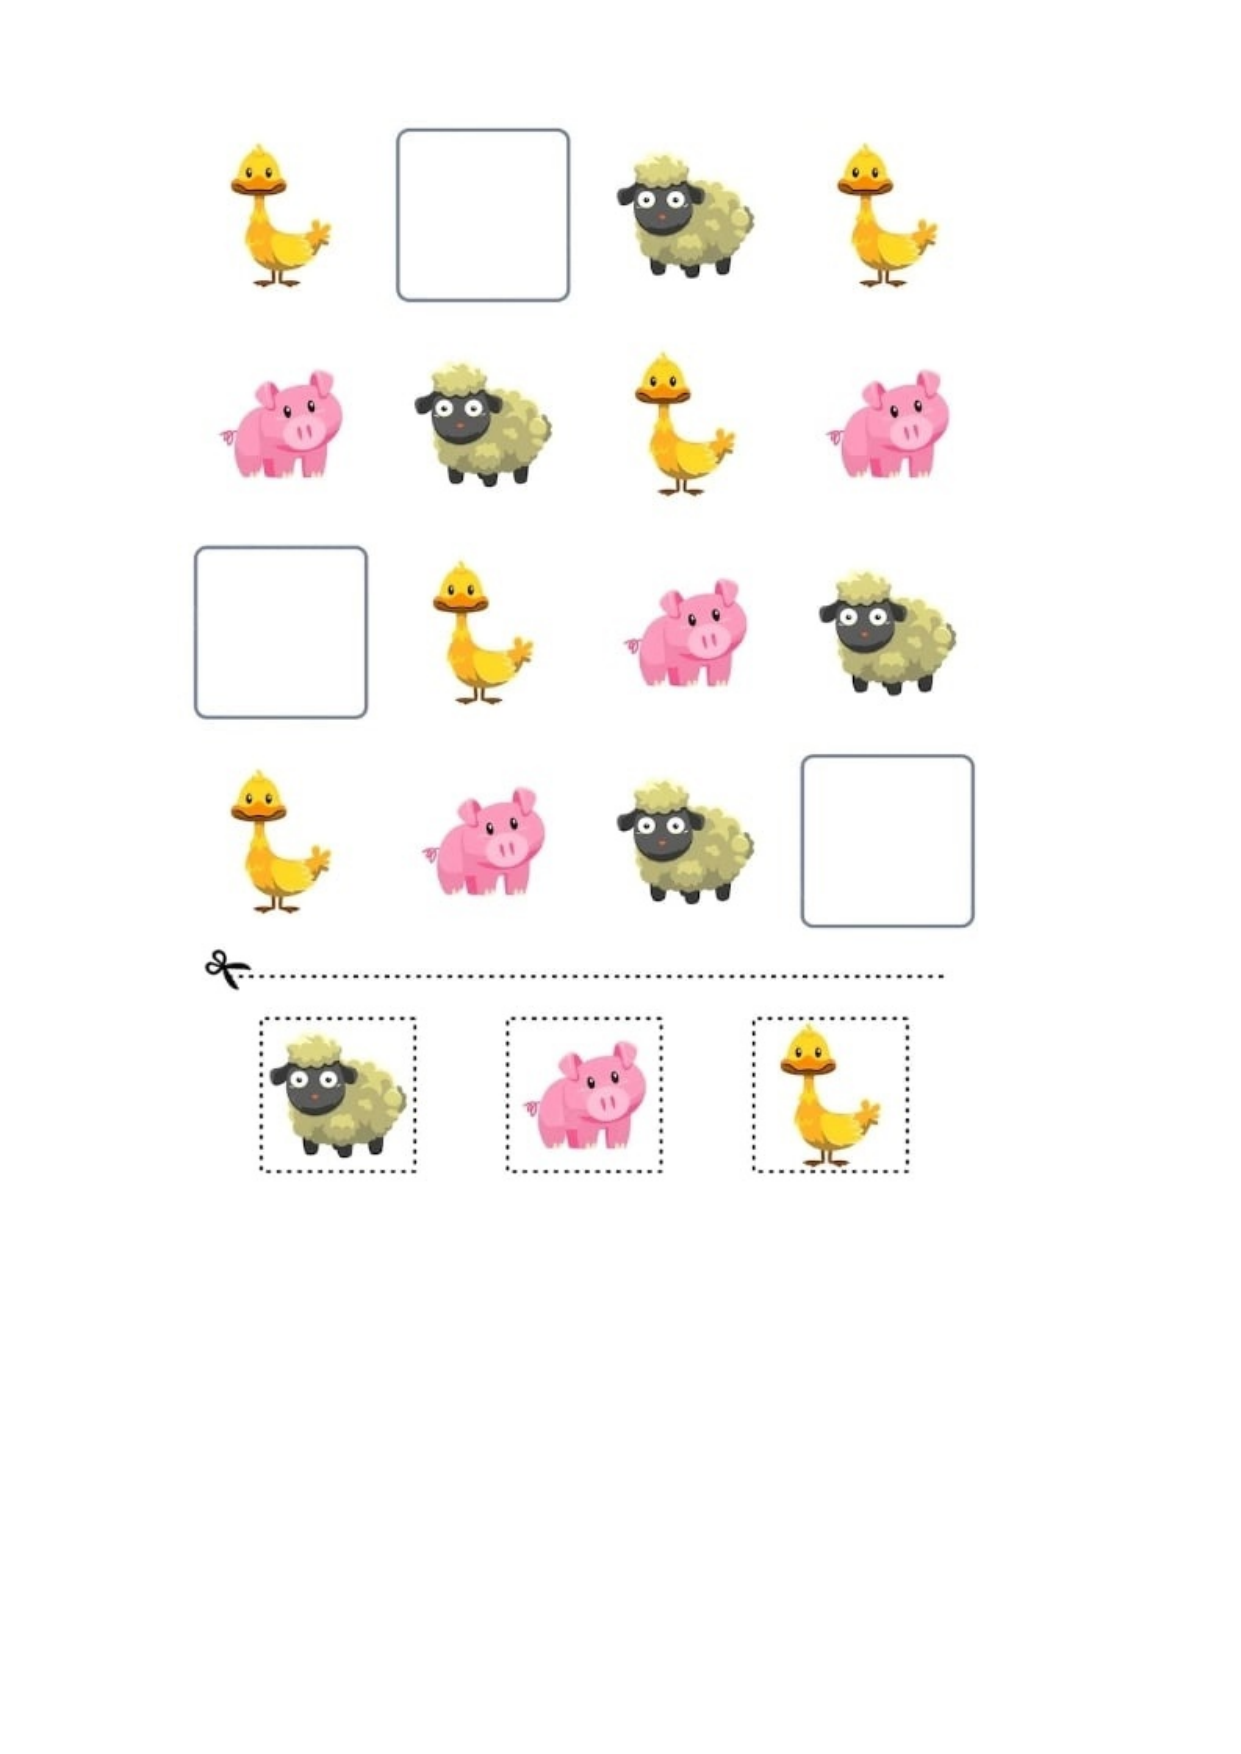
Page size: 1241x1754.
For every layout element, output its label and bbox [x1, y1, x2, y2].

picture [177, 118, 985, 1200]
